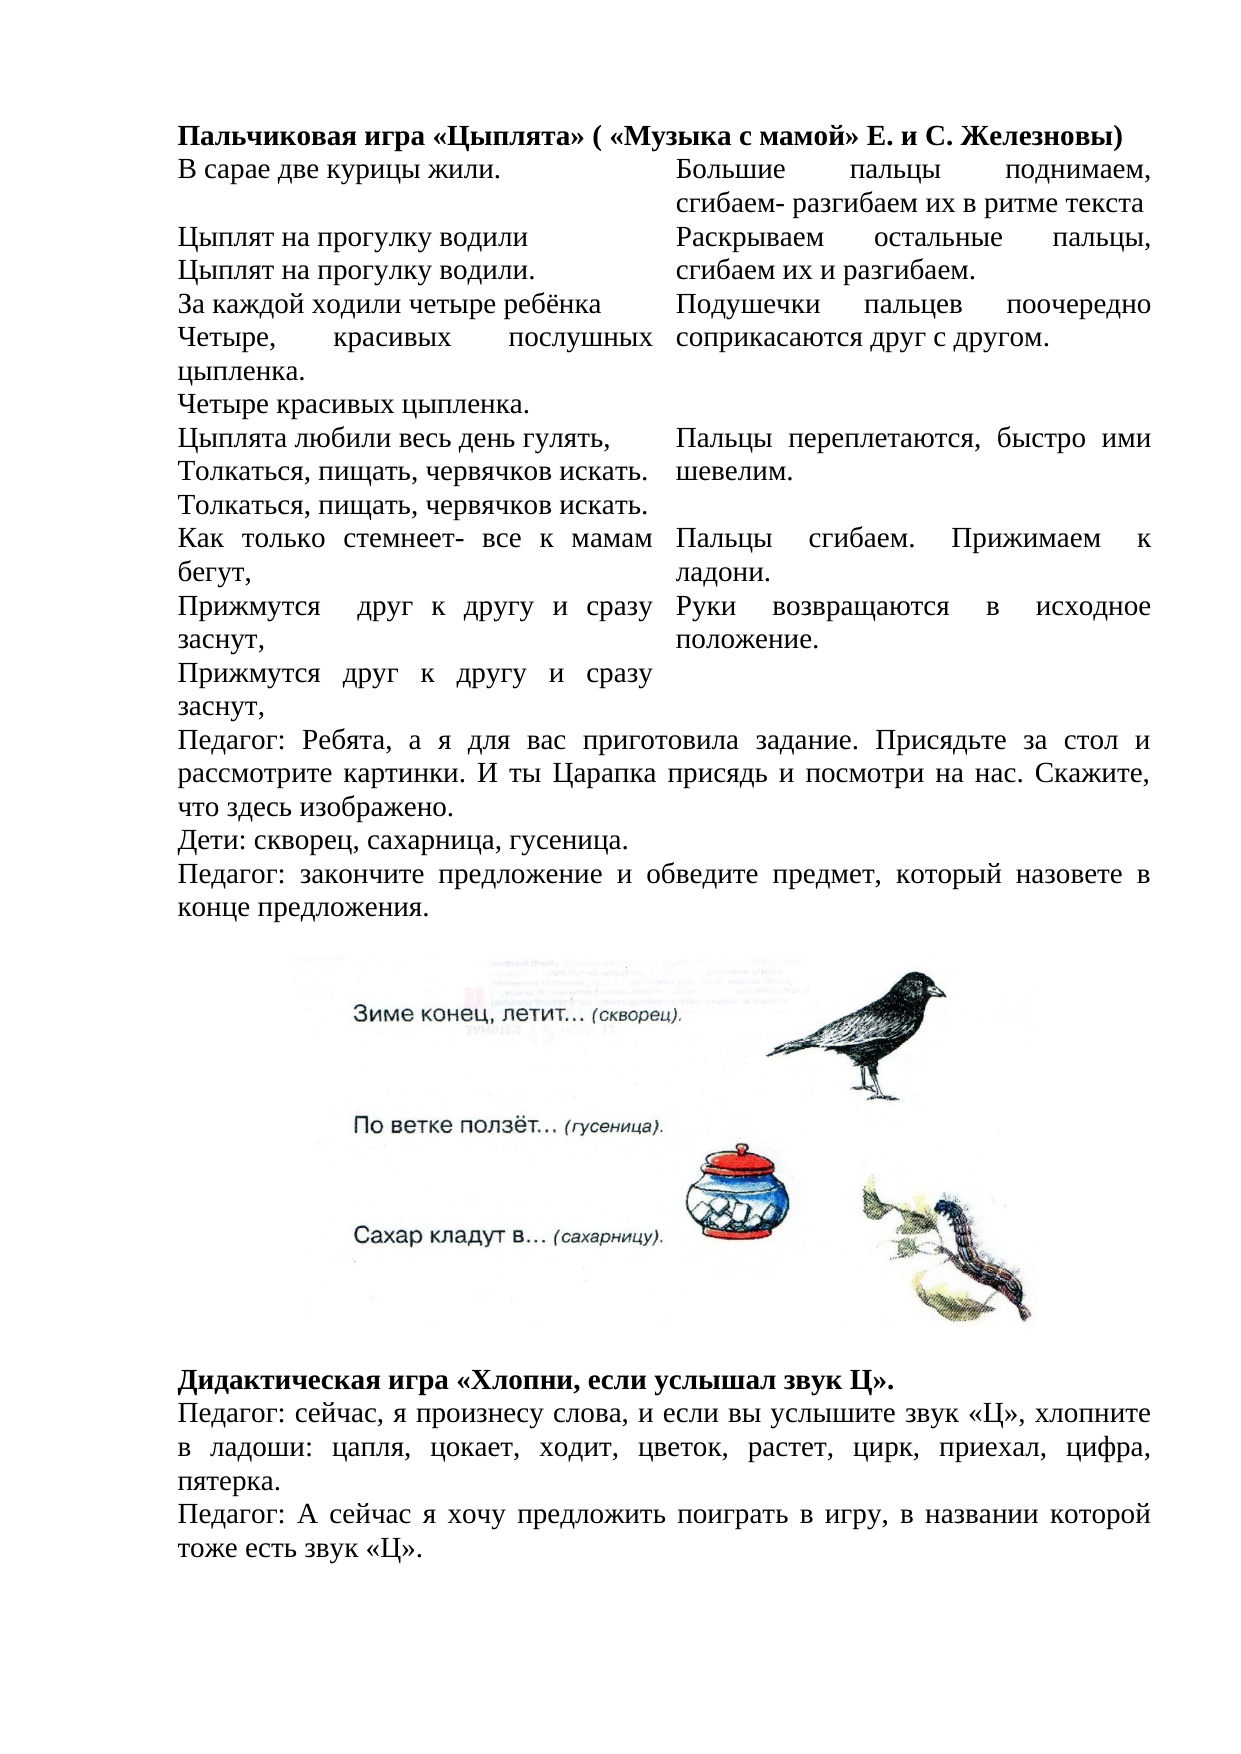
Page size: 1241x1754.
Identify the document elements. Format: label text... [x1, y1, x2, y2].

table_cell Раскрываем остальные пальцы, сгибаем их и разгибаем. [664, 219, 1163, 286]
table_cell Пальцы сгибаем. Прижимаем к ладони. [664, 521, 1163, 588]
text Педагог: сейчас, я произнесу слова, и если вы услышите звук «Ц», хлопните в ладоши: цапля, цокает, ходит, цветок, растет, цирк, приехал, цифра, пятерка. [177, 1396, 1152, 1496]
picture [291, 956, 1038, 1329]
table_cell Прижмутся друг к другу и сразу заснут, Прижмутся друг к другу и сразу заснут, [166, 588, 664, 722]
table_cell Пальцы переплетаются, быстро ими шевелим. [664, 420, 1163, 521]
table_cell За каждой ходили четыре ребёнка Четыре, красивых послушных цыпленка. Четыре красивых цыпленка. [166, 286, 664, 420]
text Дети: скворец, сахарница, гусеница. [177, 822, 1152, 856]
table_cell Цыплята любили весь день гулять, Толкаться, пищать, червячков искать. Толкаться, пищать, червячков искать. [166, 420, 664, 521]
text Педагог: Ребята, а я для вас приготовила задание. Присядьте за стол и рассмотрите картинки. И ты Царапка присядь и посмотри на нас. Скажите, что здесь изображено. [177, 722, 1152, 822]
table_header Большие пальцы поднимаем, сгибаем- разгибаем их в ритме текста [664, 152, 1163, 219]
table_cell Подушечки пальцев поочередно соприкасаются друг с другом. [664, 286, 1163, 420]
text Педагог: А сейчас я хочу предложить поиграть в игру, в названии которой тоже есть звук «Ц». [177, 1496, 1152, 1563]
text Педагог: закончите предложение и обведите предмет, который назовете в конце предложения. [177, 856, 1152, 923]
table_cell Руки возвращаются в исходное положение. [664, 588, 1163, 722]
text Дидактическая игра «Хлопни, если услышал звук Ц». [177, 1362, 1152, 1396]
table_cell Цыплят на прогулку водили Цыплят на прогулку водили. [166, 219, 664, 286]
table_header В сарае две курицы жили. [166, 152, 664, 219]
text Пальчиковая игра «Цыплята» ( «Музыка с мамой» Е. и С. Железновы) [177, 118, 1152, 152]
table_cell Как только стемнеет- все к мамам бегут, [166, 521, 664, 588]
